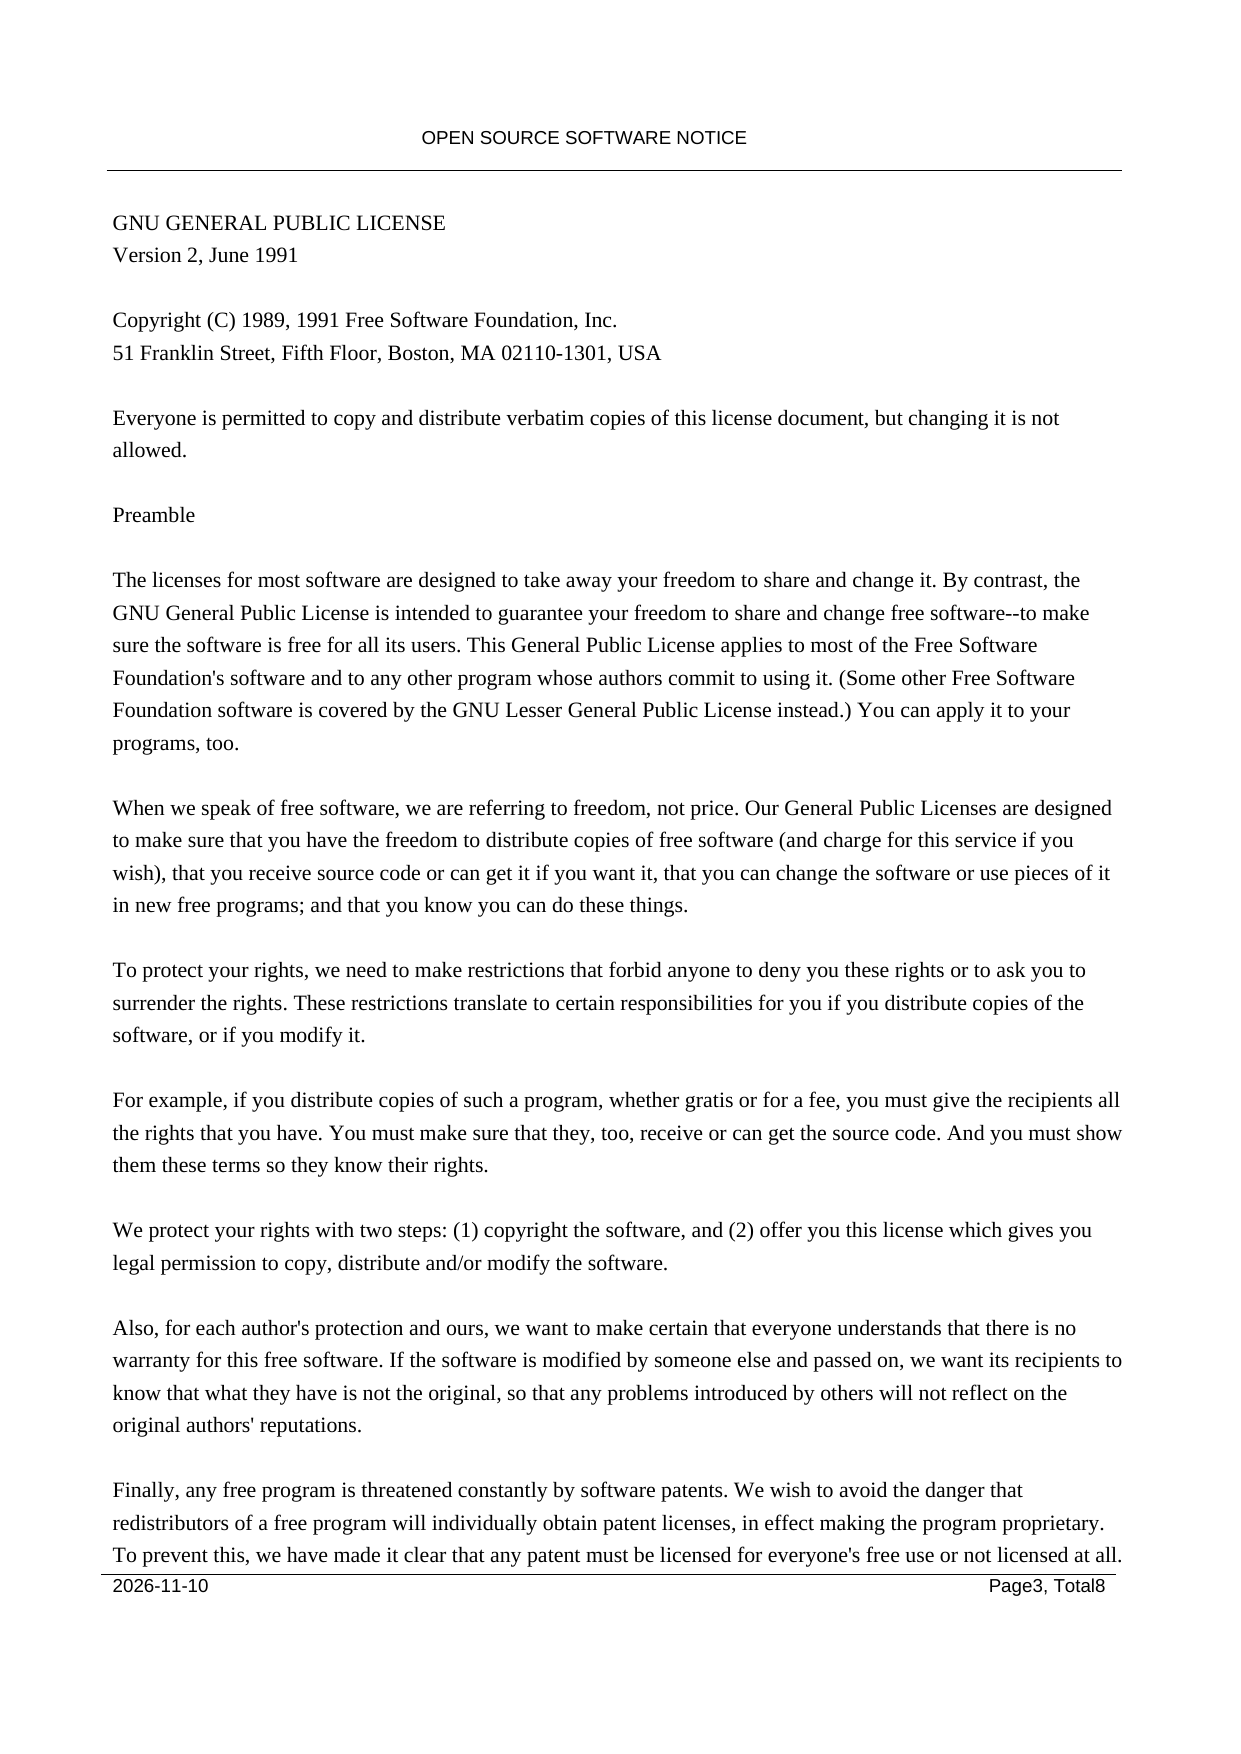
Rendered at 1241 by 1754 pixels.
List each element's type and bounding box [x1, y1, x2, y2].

text [112, 206, 1128, 1571]
